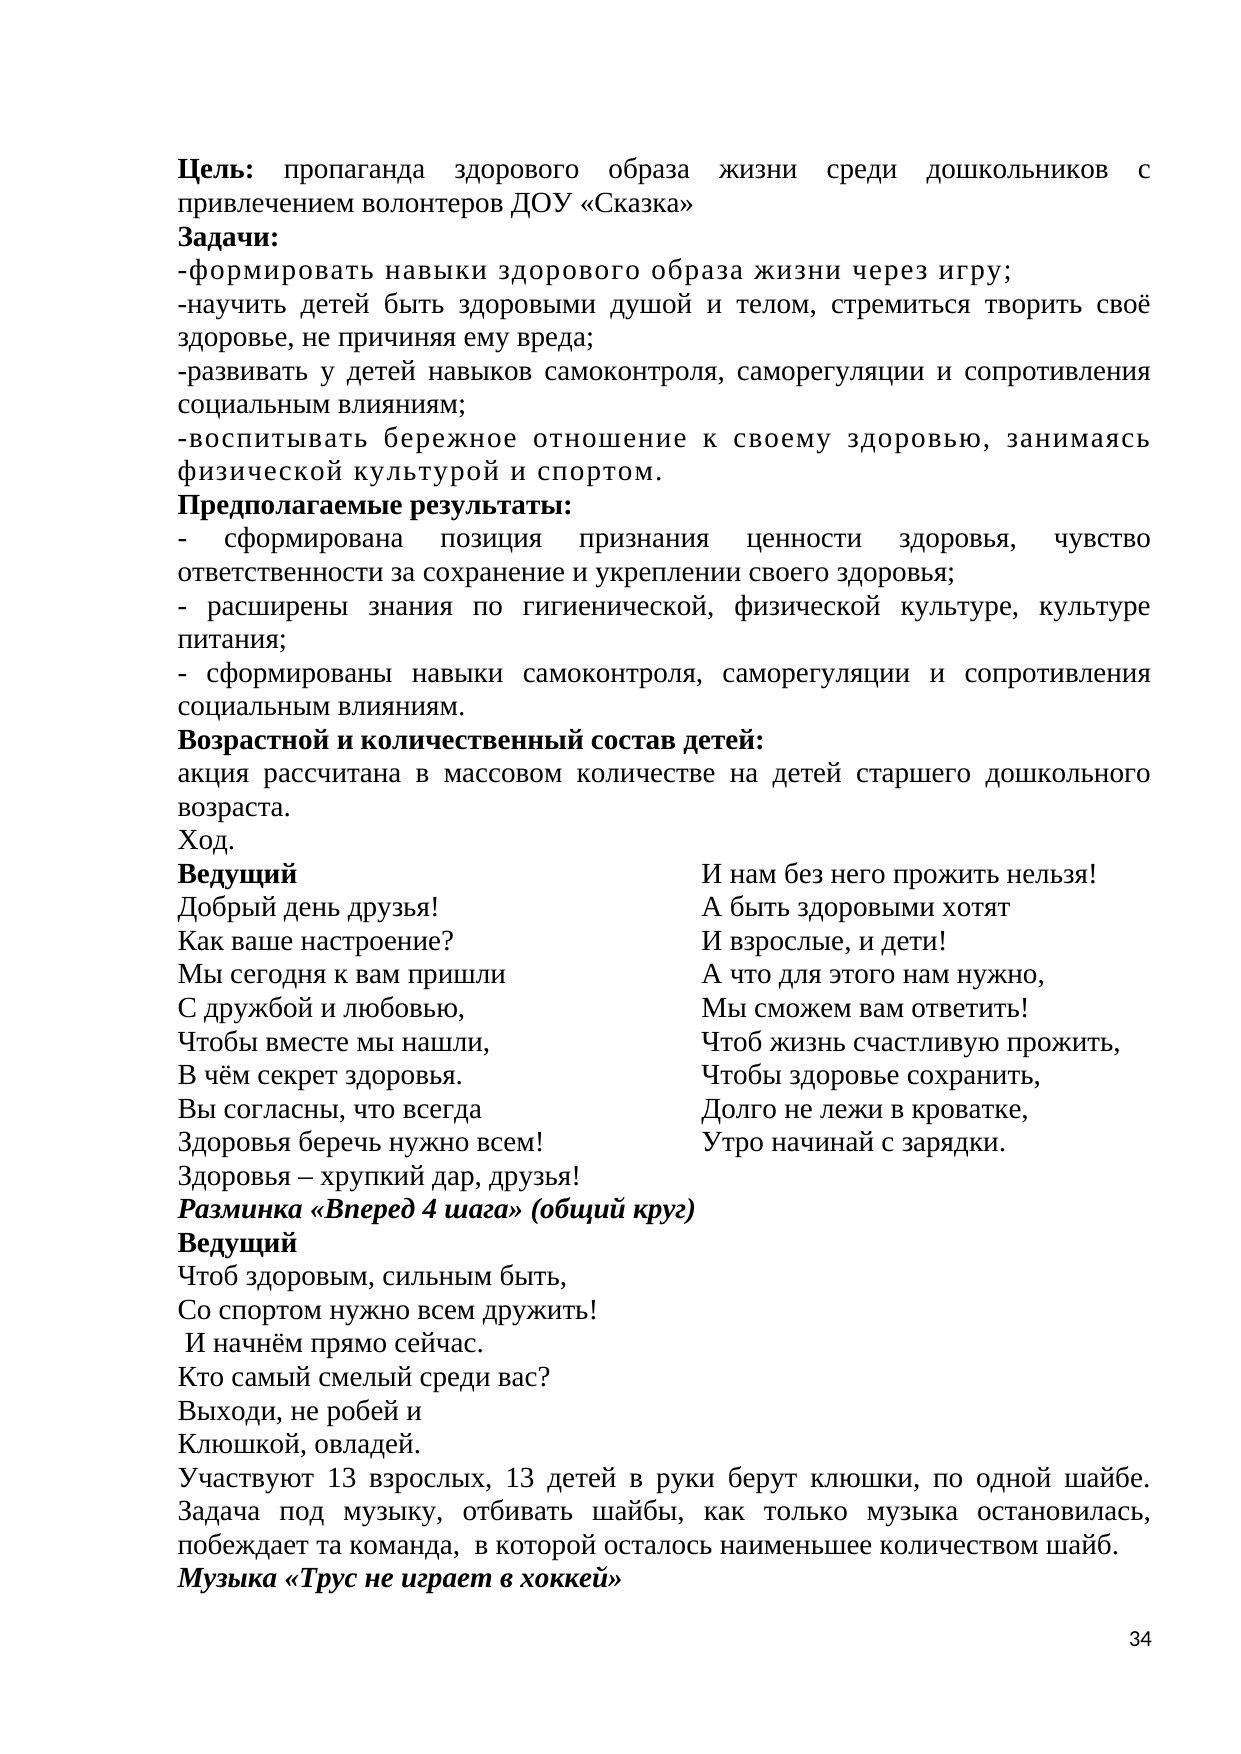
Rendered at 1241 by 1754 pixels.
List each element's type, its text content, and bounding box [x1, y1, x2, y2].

text Мы сегодня к вам пришли [177, 957, 627, 990]
text Здоровья – хрупкий дар, друзья! [177, 1158, 627, 1191]
text - сформирована позиция признания ценности здоровья, чувство ответственности за сохранение и укреплении своего здоровья; [177, 521, 1152, 588]
text Чтобы здоровье сохранить, [701, 1057, 1152, 1091]
text С дружбой и любовью, [177, 990, 627, 1024]
text Как ваше настроение? [177, 923, 627, 957]
text А что для этого нам нужно, [701, 957, 1152, 990]
text Ход. [177, 822, 1152, 856]
text Задачи: [177, 219, 1152, 252]
text Чтоб здоровым, сильным быть, [177, 1258, 1152, 1292]
text -научить детей быть здоровыми душой и телом, стремиться творить своё здоровье, не причиняя ему вреда; [177, 286, 1152, 353]
text Возрастной и количественный состав детей: [177, 722, 1152, 755]
text -развивать у детей навыков самоконтроля, саморегуляции и сопротивления социальным влияниям; [177, 353, 1152, 420]
text Долго не лежи в кроватке, [701, 1091, 1152, 1124]
text Кто самый смелый среди вас? [177, 1359, 1152, 1393]
text -воспитывать бережное отношение к своему здоровью, занимаясь физической культурой и спортом. [177, 420, 1152, 487]
text Со спортом нужно всем дружить! [177, 1292, 1152, 1326]
text Вы согласны, что всегда [177, 1091, 627, 1124]
text Добрый день друзья! [177, 889, 627, 923]
text - сформированы навыки самоконтроля, саморегуляции и сопротивления социальным влияниям. [177, 655, 1152, 722]
text -формировать навыки здорового образа жизни через игру; [177, 252, 1152, 286]
text - расширены знания по гигиенической, физической культуре, культуре питания; [177, 588, 1152, 655]
text И начнём прямо сейчас. [177, 1326, 1152, 1359]
text Ведущий [177, 1225, 1152, 1258]
text Участвуют 13 взрослых, 13 детей в руки берут клюшки, по одной шайбе. Задача под музыку, отбивать шайбы, как только музыка остановилась, побеждает та команда, в которой осталось наименьшее количеством шайб. [177, 1460, 1152, 1560]
text Предполагаемые результаты: [177, 487, 1152, 521]
text Чтоб жизнь счастливую прожить, [701, 1024, 1152, 1057]
text Утро начинай с зарядки. [701, 1124, 1152, 1158]
text Выходи, не робей и [177, 1393, 1152, 1426]
text В чём секрет здоровья. [177, 1057, 627, 1091]
text Здоровья беречь нужно всем! [177, 1124, 627, 1158]
text И нам без него прожить нельзя! [701, 856, 1152, 889]
text Разминка «Вперед 4 шага» (общий круг) [177, 1191, 1152, 1225]
text А быть здоровыми хотят [701, 889, 1152, 923]
text Мы сможем вам ответить! [701, 990, 1152, 1024]
text Ведущий [177, 856, 627, 889]
text Музыка «Трус не играет в хоккей» [177, 1560, 1152, 1594]
text И взрослые, и дети! [701, 923, 1152, 957]
text акция рассчитана в массовом количестве на детей старшего дошкольного возраста. [177, 755, 1152, 822]
text Клюшкой, овладей. [177, 1426, 1152, 1460]
text Чтобы вместе мы нашли, [177, 1024, 627, 1057]
text Цель: пропаганда здорового образа жизни среди дошкольников с привлечением волонтеров ДОУ «Сказка» [177, 152, 1152, 219]
